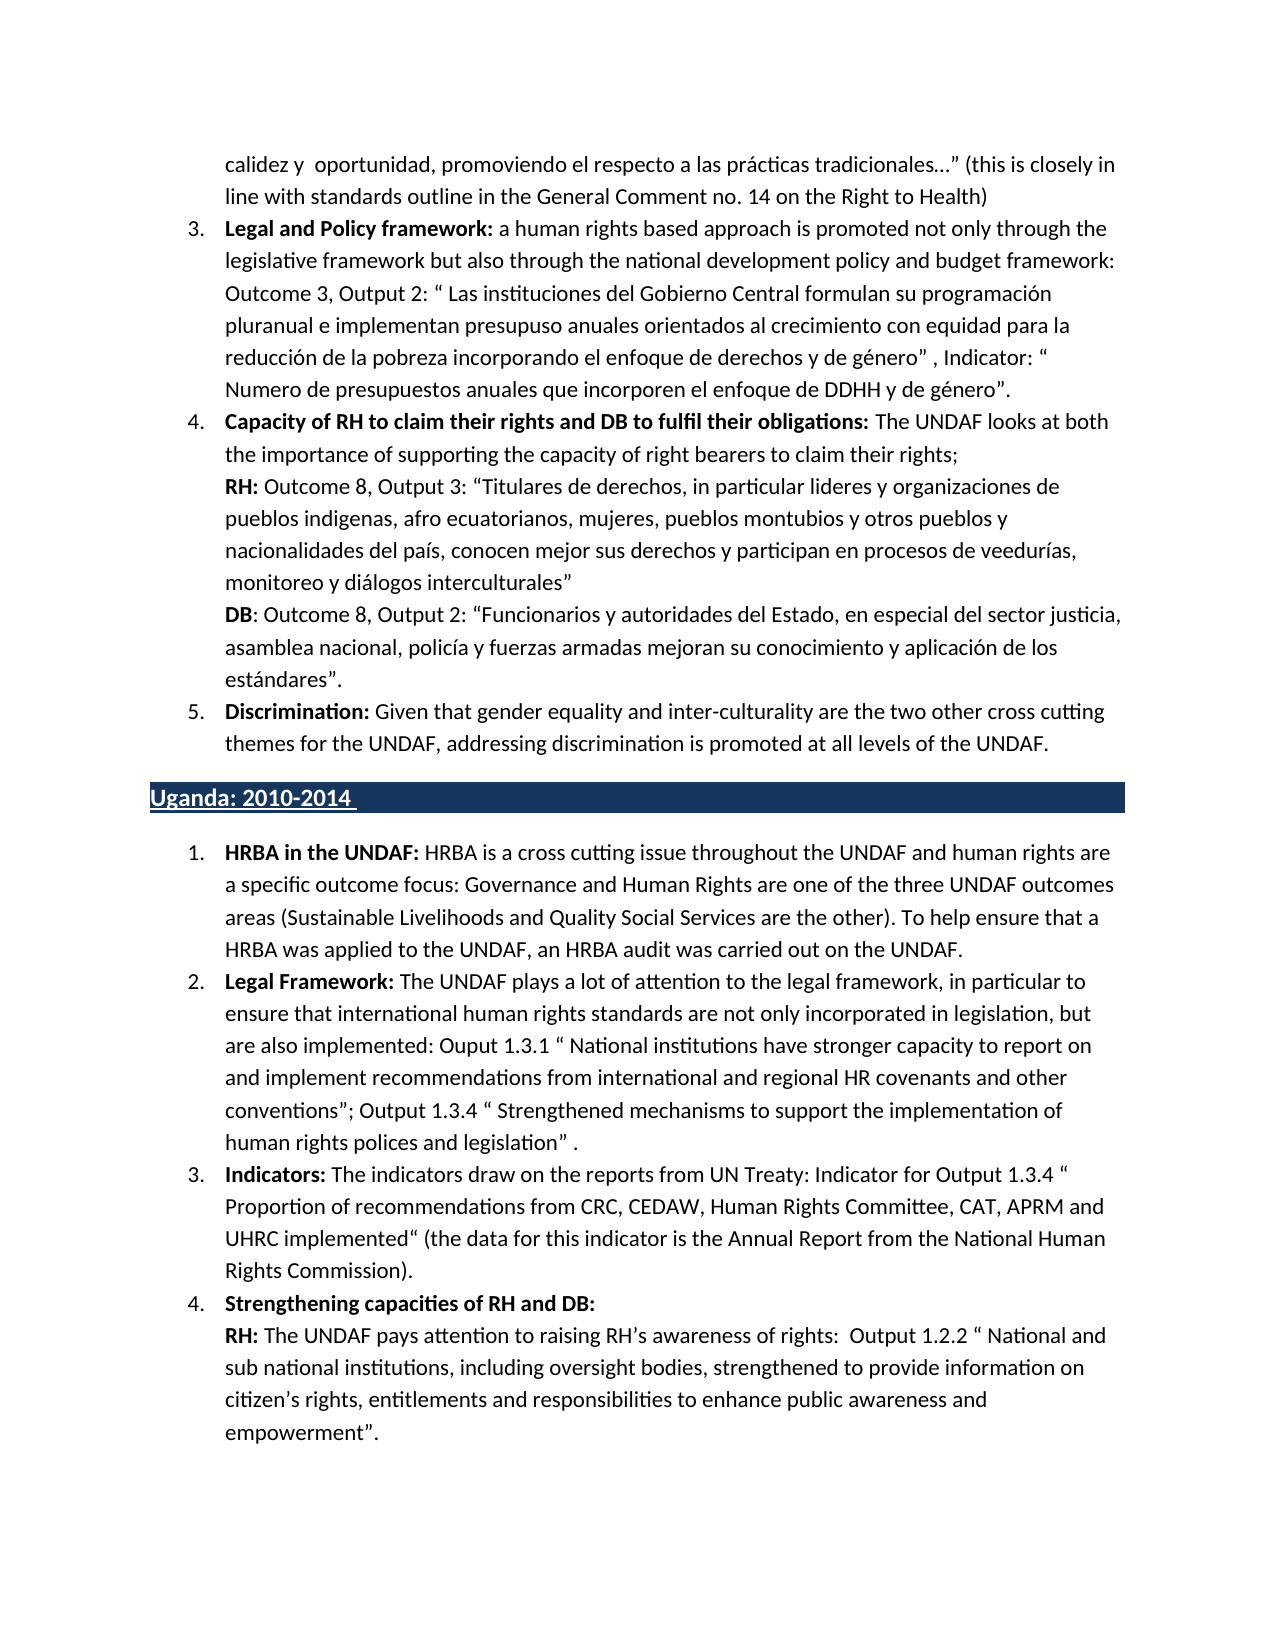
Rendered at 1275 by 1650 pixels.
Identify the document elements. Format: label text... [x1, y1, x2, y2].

list RH: The UNDAF pays attention to raising RH’s awareness of rights: Output 1.2.2 “ National and sub national institutions, including oversight bodies, strengthened to provide information on citizen’s rights, entitlements and responsibilities to enhance public awareness and empowerment”. [225, 1321, 1125, 1446]
list HRBA in the UNDAF: HRBA is a cross cutting issue throughout the UNDAF and human rights are a specific outcome focus: Governance and Human Rights are one of the three UNDAF outcomes areas (Sustainable Livelihoods and Quality Social Services are the other). To help ensure that a HRBA was applied to the UNDAF, an HRBA audit was carried out on the UNDAF. [187, 838, 1125, 963]
list Discrimination: Given that gender equality and inter-culturality are the two other cross cutting themes for the UNDAF, addressing discrimination is promoted at all levels of the UNDAF. [187, 697, 1125, 757]
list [187, 150, 1125, 210]
list Legal Framework: The UNDAF plays a lot of attention to the legal framework, in particular to ensure that international human rights standards are not only incorporated in legislation, but are also implemented: Ouput 1.3.1 “ National institutions have stronger capacity to report on and implement recommendations from international and regional HR covenants and other conventions”; Output 1.3.4 “ Strengthened mechanisms to support the implementation of human rights polices and legislation” . [187, 967, 1125, 1156]
list Strengthening capacities of RH and DB: [187, 1289, 1125, 1317]
list Legal and Policy framework: a human rights based approach is promoted not only through the legislative framework but also through the national development policy and budget framework: Outcome 3, Output 2: “ Las instituciones del Gobierno Central formulan su programación pluranual e implementan presupuso anuales orientados al crecimiento con equidad para la reducción de la pobreza incorporando el enfoque de derechos y de género” , Indicator: “ Numero de presupuestos anuales que incorporen el enfoque de DDHH y de género”. [187, 214, 1125, 403]
list Capacity of RH to claim their rights and DB to fulfil their obligations: The UNDAF looks at both the importance of supporting the capacity of right bearers to claim their rights; [187, 407, 1125, 468]
list RH: Outcome 8, Output 3: “Titulares de derechos, in particular lideres y organizaciones de pueblos indigenas, afro ecuatorianos, mujeres, pueblos montubios y otros pueblos y nacionalidades del país, conocen mejor sus derechos y participan en procesos de veedurías, monitoreo y diálogos interculturales” [225, 472, 1125, 596]
text Uganda: 2010-2014 [150, 782, 1125, 813]
list DB: Outcome 8, Output 2: “Funcionarios y autoridades del Estado, en especial del sector justicia, asamblea nacional, policía y fuerzas armadas mejoran su conocimiento y aplicación de los estándares”. [225, 601, 1125, 693]
list Indicators: The indicators draw on the reports from UN Treaty: Indicator for Output 1.3.4 “ Proportion of recommendations from CRC, CEDAW, Human Rights Committee, CAT, APRM and UHRC implemented“ (the data for this indicator is the Annual Report from the National Human Rights Commission). [187, 1160, 1125, 1285]
